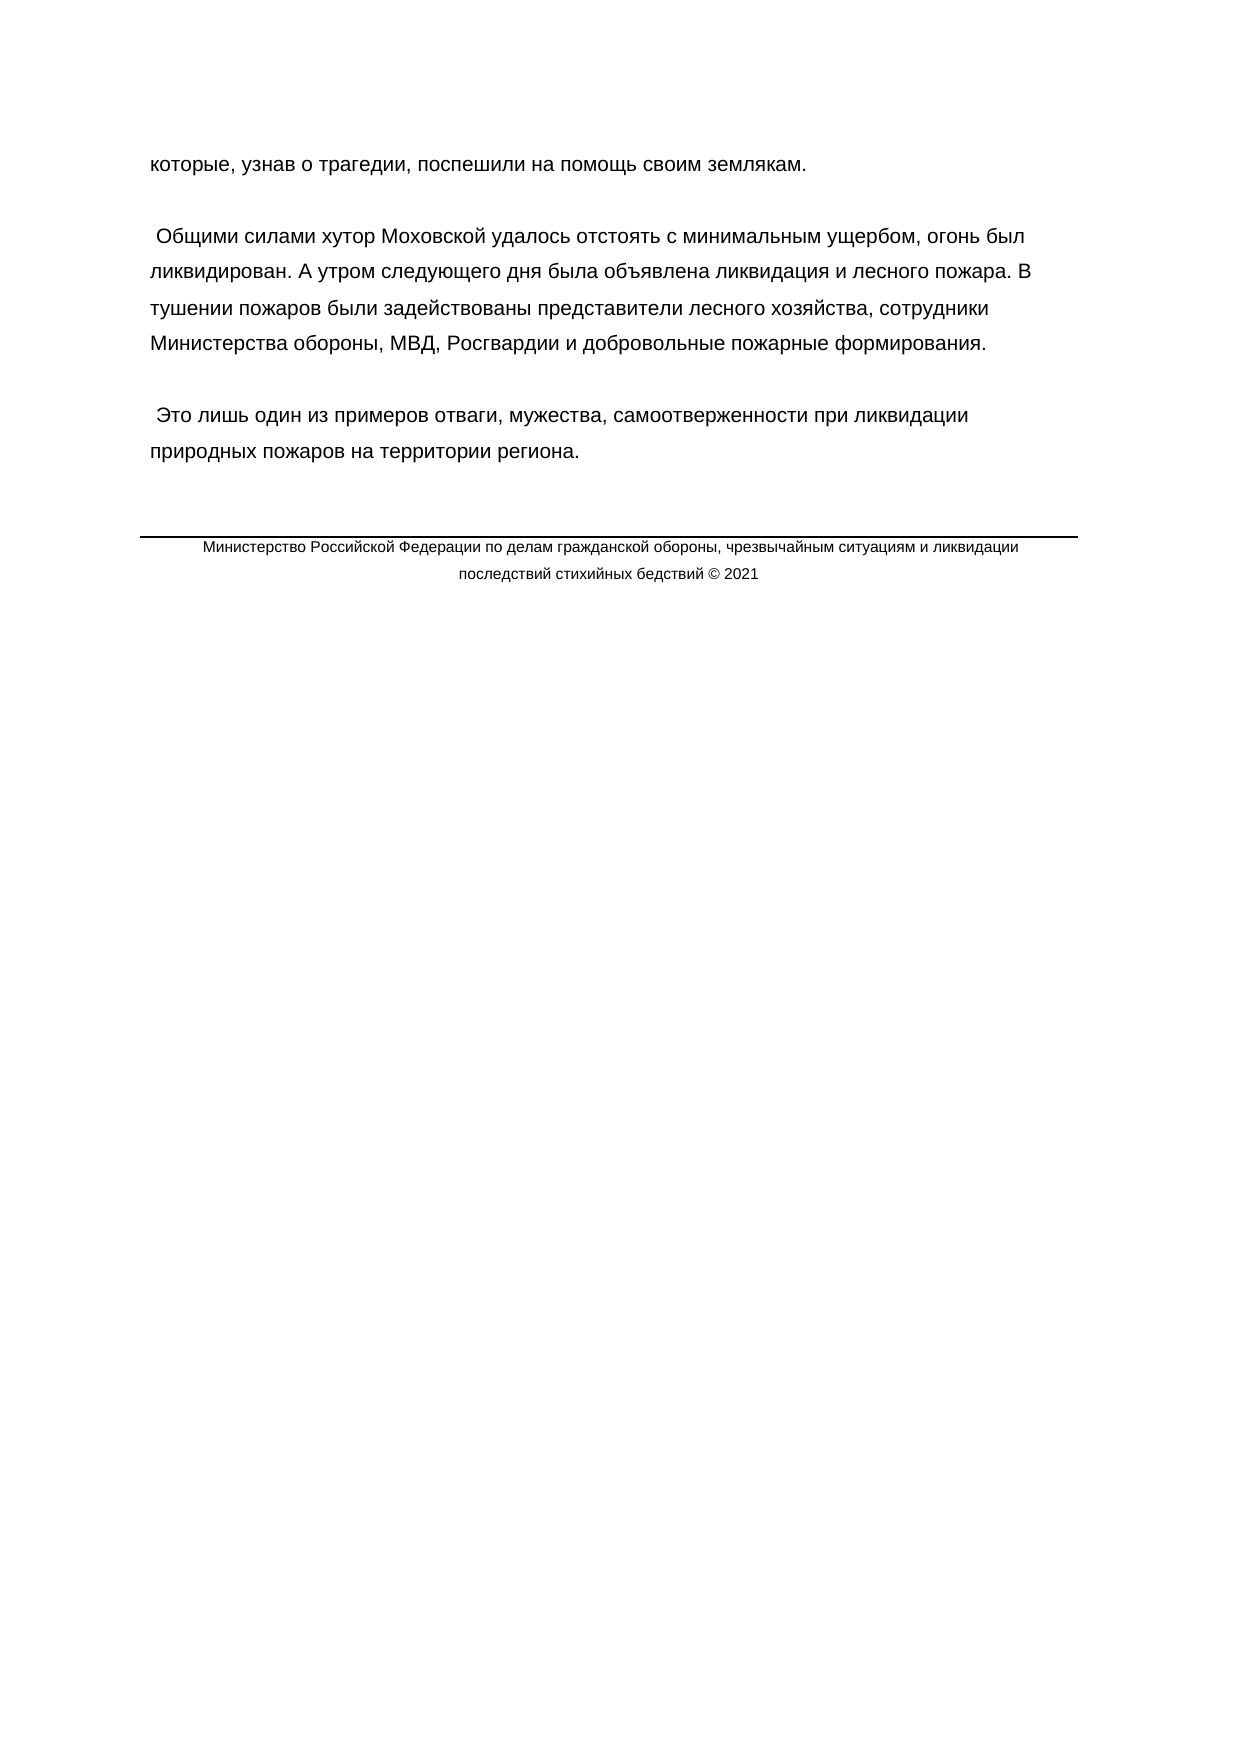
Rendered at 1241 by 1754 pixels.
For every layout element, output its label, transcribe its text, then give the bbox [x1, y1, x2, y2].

table_cell Министерство Российской Федерации по делам гражданской обороны, чрезвычайным ситуациям и ликвидации последствий стихийных бедствий © 2021 [140, 538, 1078, 620]
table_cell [140, 150, 1078, 536]
